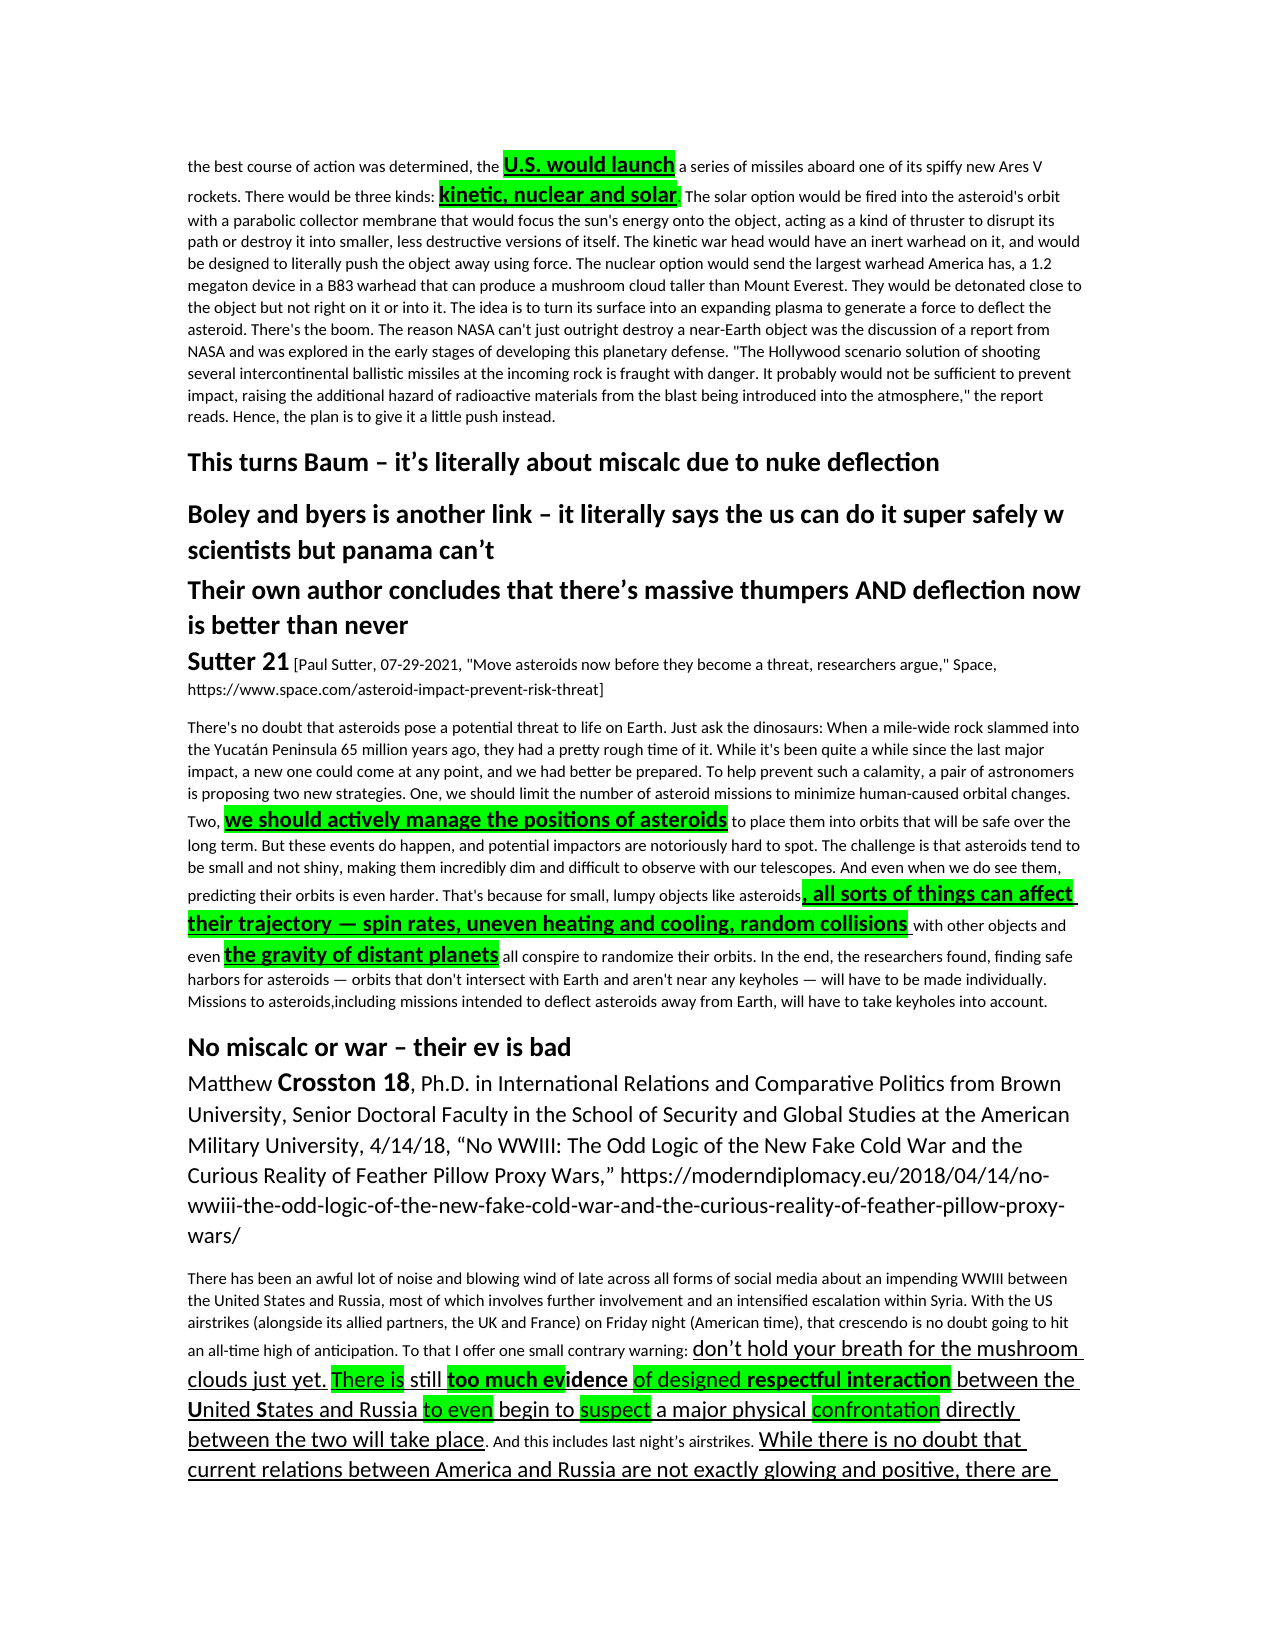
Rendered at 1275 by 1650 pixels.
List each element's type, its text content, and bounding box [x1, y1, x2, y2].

subtitle Their own author concludes that there’s massive thumpers AND deflection now is better than never [187, 573, 1087, 642]
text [187, 150, 1087, 427]
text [187, 1268, 1087, 1483]
subtitle Boley and byers is another link – it literally says the us can do it super safely w scientists but panama can’t [187, 497, 1087, 566]
subtitle No miscalc or war – their ev is bad [187, 1030, 1087, 1063]
text There's no doubt that asteroids pose a potential threat to life on Earth. Just ask the dinosaurs: When a mile-wide rock slammed into the Yucatán Peninsula 65 million years ago, they had a pretty rough time of it. While it's been quite a while since the last major impact, a new one could come at any point, and we had better be prepared. To help prevent such a calamity, a pair of astronomers is proposing two new strategies. One, we should limit the number of asteroid missions to minimize human-caused orbital changes. Two, we should actively manage the positions of asteroids to place them into orbits that will be safe over the long term. But these events do happen, and potential impactors are notoriously hard to spot. The challenge is that asteroids tend to be small and not shiny, making them incredibly dim and difficult to observe with our telescopes. And even when we do see them, predicting their orbits is even harder. That's because for small, lumpy objects like asteroids, all sorts of things can affect their trajectory — spin rates, uneven heating and cooling, random collisions with other objects and even the gravity of distant planets all conspire to randomize their orbits. In the end, the researchers found, finding safe harbors for asteroids — orbits that don't intersect with Earth and aren't near any keyholes — will have to be made individually. Missions to asteroids,including missions intended to deflect asteroids away from Earth, will have to take keyholes into account. [187, 717, 1087, 1012]
text This turns Baum – it’s literally about miscalc due to nuke deflection [187, 445, 1087, 478]
text Sutter 21 [Paul Sutter, 07-29-2021, "Move asteroids now before they become a threat, researchers argue," Space, https://www.space.com/asteroid-impact-prevent-risk-threat] [187, 644, 1087, 699]
text Matthew Crosston 18, Ph.D. in International Relations and Comparative Politics from Brown University, Senior Doctoral Faculty in the School of Security and Global Studies at the American Military University, 4/14/18, “No WWIII: The Odd Logic of the New Fake Cold War and the Curious Reality of Feather Pillow Proxy Wars,” https://moderndiplomacy.eu/2018/04/14/no-wwiii-the-odd-logic-of-the-new-fake-cold-war-and-the-curious-reality-of-feather-pillow-proxy-wars/ [187, 1065, 1087, 1249]
